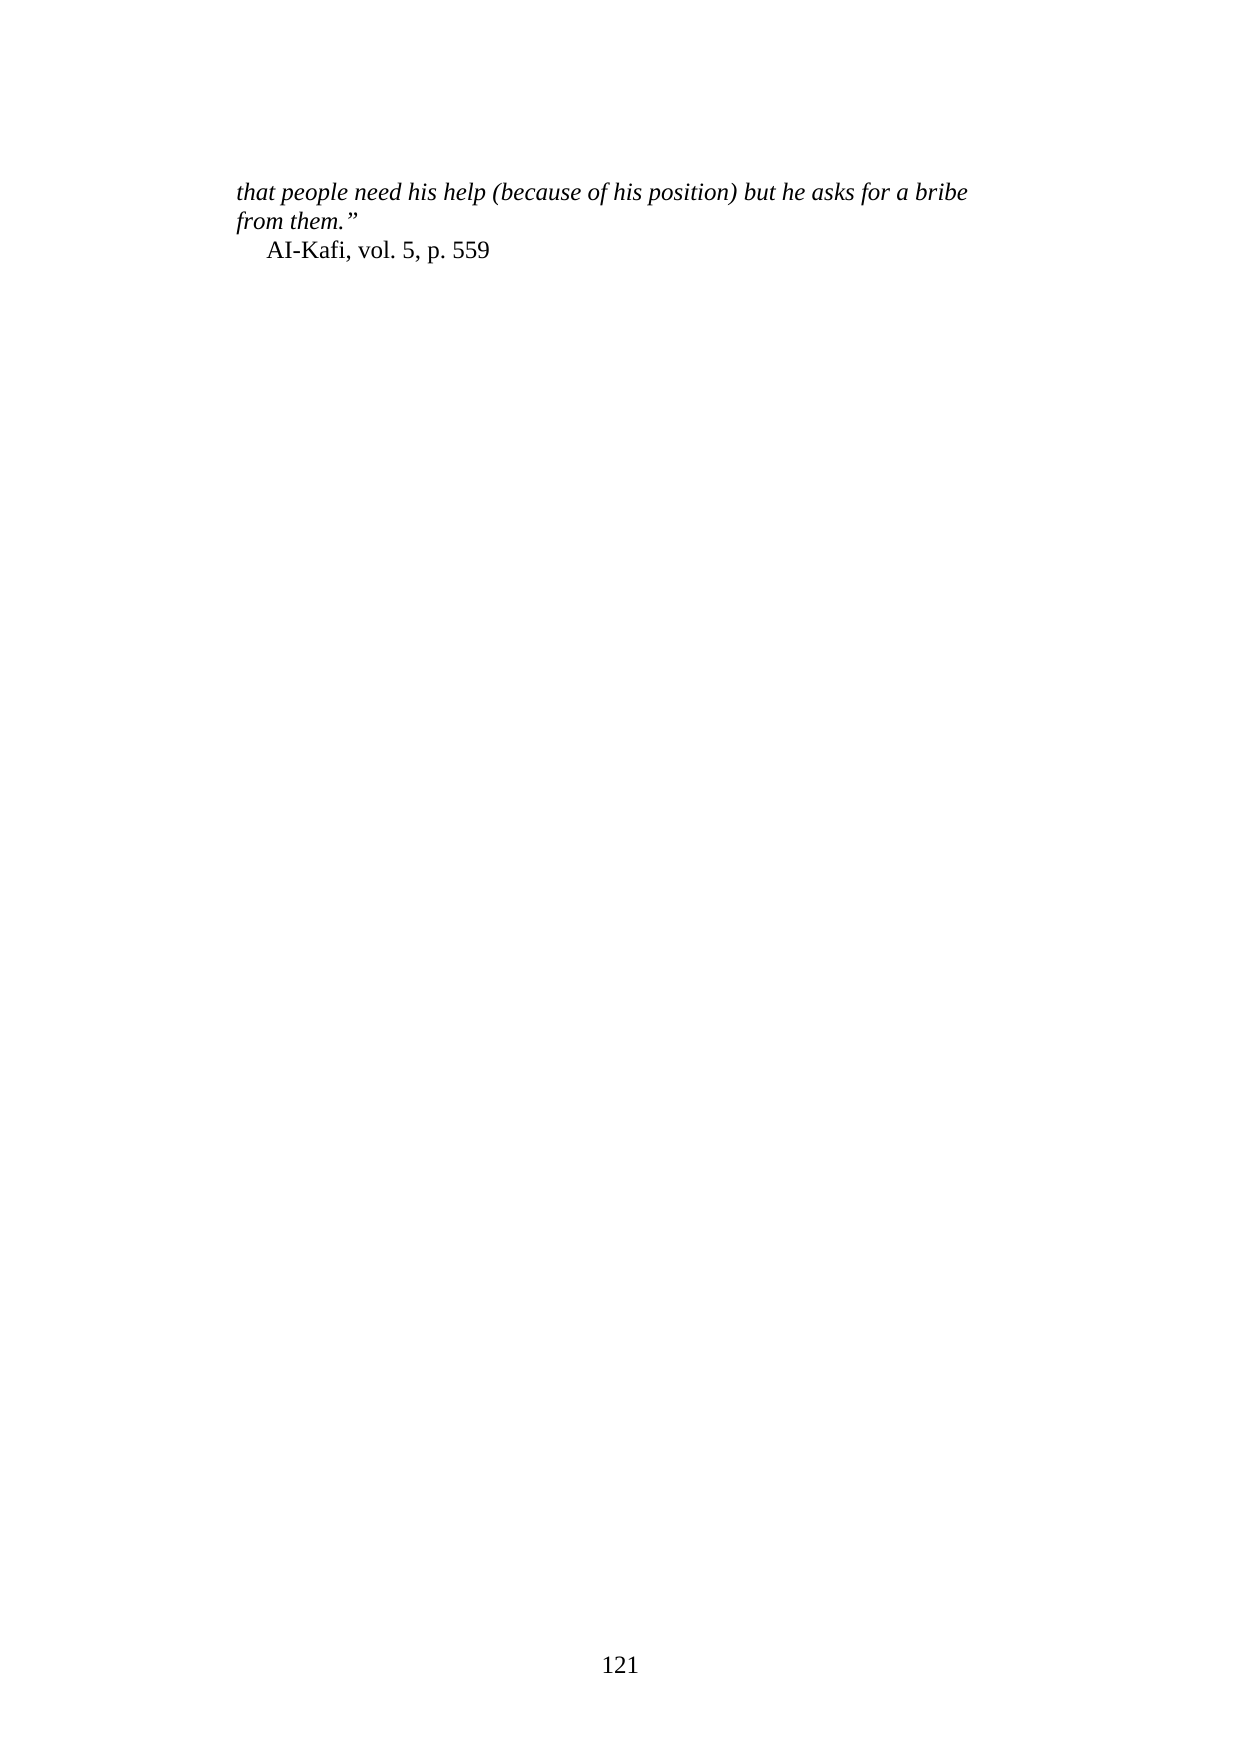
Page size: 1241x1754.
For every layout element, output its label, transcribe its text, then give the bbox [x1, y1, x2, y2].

text AI-Kafi, vol. 5, p. 559 [236, 235, 1004, 263]
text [236, 177, 1004, 235]
